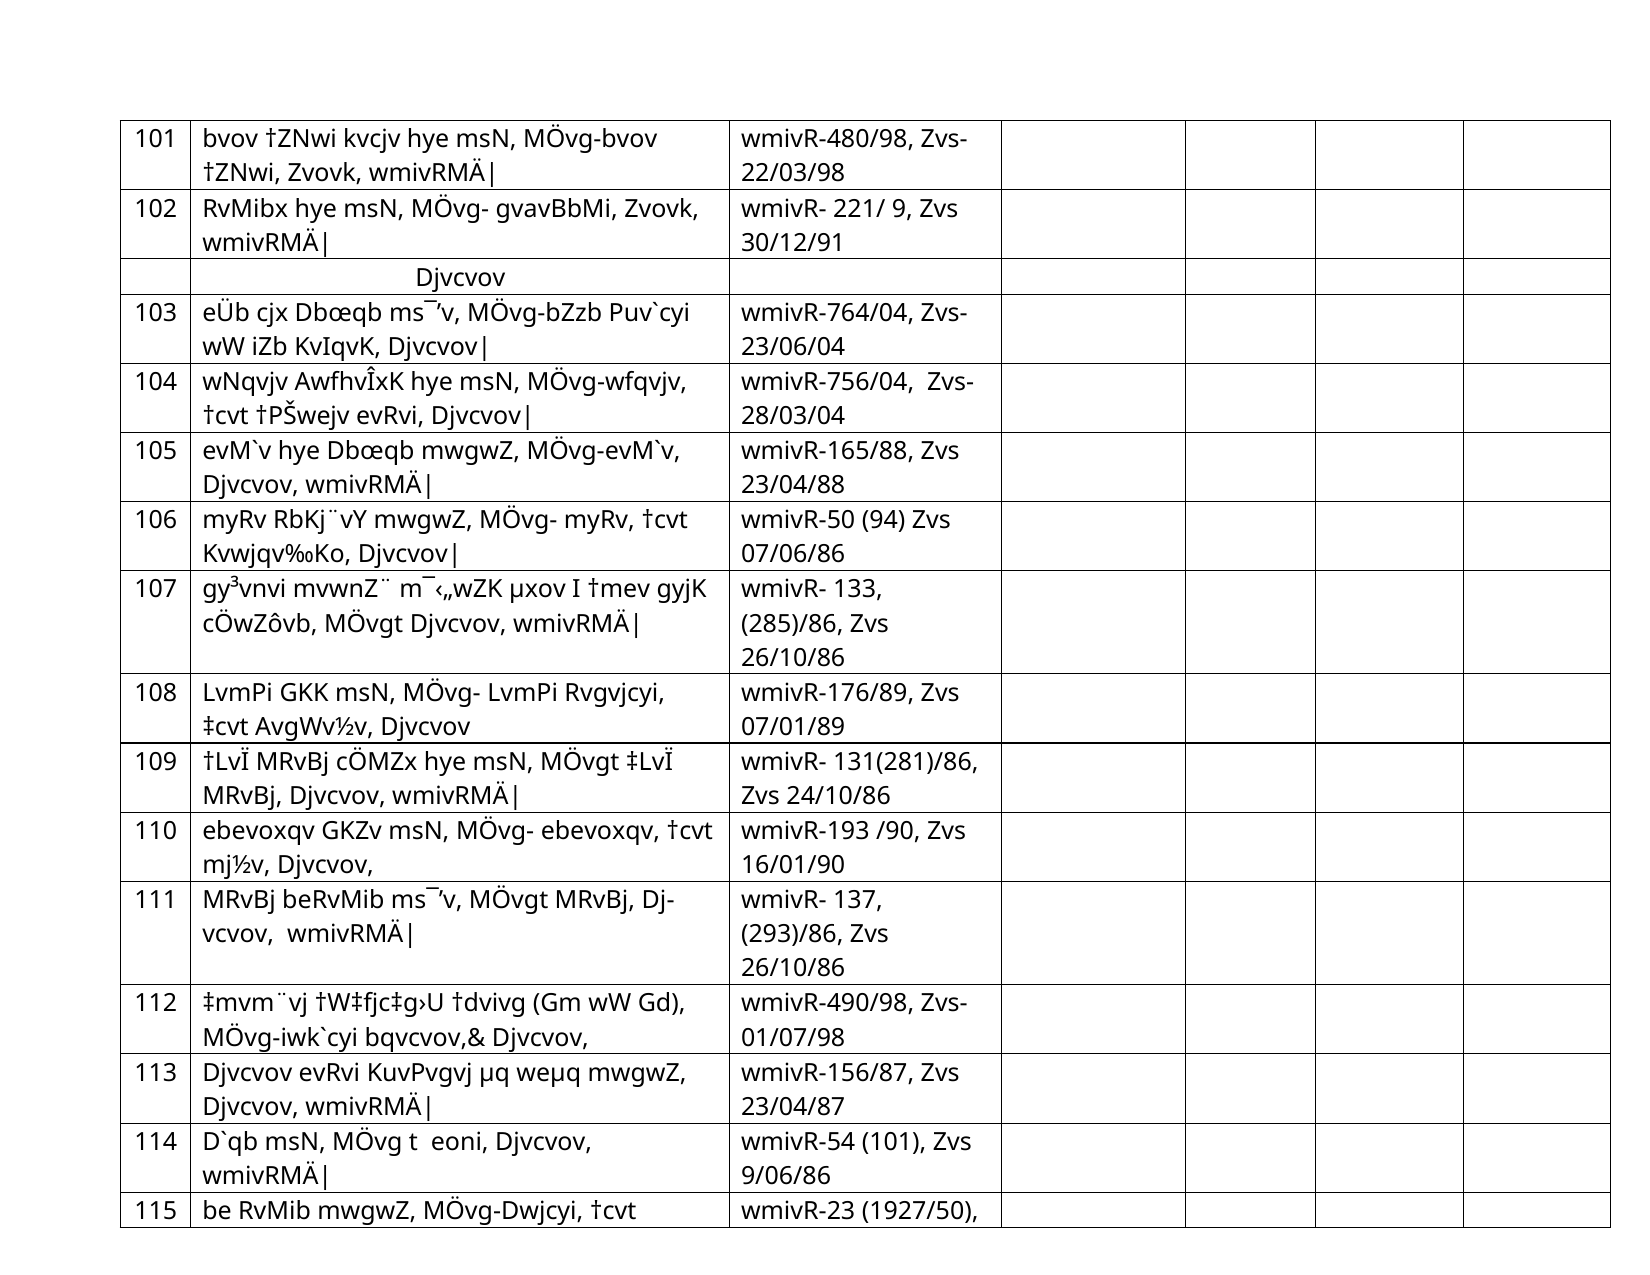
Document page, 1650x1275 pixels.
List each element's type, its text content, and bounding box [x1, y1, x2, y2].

table_cell bvov †ZNwi kvcjv hye msN, MÖvg-bvov †ZNwi, Zvovk, wmivRMÄ| [191, 121, 729, 189]
table_cell [1316, 259, 1463, 293]
table_cell [1186, 433, 1315, 501]
table_cell 109 [121, 744, 190, 812]
table_cell 115 [121, 1193, 190, 1227]
table_cell [1464, 1124, 1610, 1192]
table_cell [1186, 364, 1315, 432]
table_cell [1464, 364, 1610, 432]
table_cell [1186, 1054, 1315, 1122]
table_cell [1002, 882, 1185, 984]
table_cell [1316, 1054, 1463, 1122]
table_cell wmivR-54 (101), Zvs 9/06/86 [730, 1124, 1001, 1192]
table_cell [1316, 744, 1463, 812]
table_cell [1186, 571, 1315, 673]
table_cell [1002, 744, 1185, 812]
table_cell [1316, 985, 1463, 1053]
table_cell [1316, 571, 1463, 673]
table_cell [1002, 1193, 1185, 1227]
table_cell wmivR-764/04, Zvs-23/06/04 [730, 295, 1001, 363]
table_cell [1002, 674, 1185, 742]
table_cell [1002, 364, 1185, 432]
table_cell wmivR- 131(281)/86, Zvs 24/10/86 [730, 744, 1001, 812]
table_cell [1316, 882, 1463, 984]
table_cell wmivR-490/98, Zvs-01/07/98 [730, 985, 1001, 1053]
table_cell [730, 1193, 1001, 1227]
table_cell [1186, 1124, 1315, 1192]
table_cell [1464, 190, 1610, 258]
table_cell 105 [121, 433, 190, 501]
table_cell Dj­vcvov [191, 259, 729, 293]
table_cell 108 [121, 674, 190, 742]
table_cell [1316, 813, 1463, 881]
table_cell MRvBj beRvMib ms¯’v, MÖvgt MRvBj, Dj­vcvov, wmivRMÄ| [191, 882, 729, 984]
table_cell [1316, 502, 1463, 570]
table_cell 107 [121, 571, 190, 673]
table_cell D`qb msN, MÖvg t eoni, Dj­vcvov, wmivRMÄ| [191, 1124, 729, 1192]
table_cell [1316, 364, 1463, 432]
table_cell 112 [121, 985, 190, 1053]
table_cell [1464, 813, 1610, 881]
table_cell [1316, 674, 1463, 742]
table_cell Dj­vcvov evRvi KuvPvgvj µq weµq mwgwZ, Dj­vcvov, wmivRMÄ| [191, 1054, 729, 1122]
table_cell [121, 259, 190, 293]
table_cell ‡mvm¨vj †W‡fjc‡g›U †dvivg (Gm wW Gd), MÖvg-iwk`cyi bqvcvov,& Dj­vcvov, [191, 985, 729, 1053]
table_cell [730, 259, 1001, 293]
table_cell [1002, 1054, 1185, 1122]
table_cell wmivR- 133, (285)/86, Zvs 26/10/86 [730, 571, 1001, 673]
table_cell [1002, 295, 1185, 363]
table_cell [1186, 259, 1315, 293]
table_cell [191, 1193, 729, 1227]
table_cell [1186, 121, 1315, 189]
table_cell wmivR-156/87, Zvs 23/04/87 [730, 1054, 1001, 1122]
table_cell [1002, 1124, 1185, 1192]
table_cell [1464, 121, 1610, 189]
table_cell wmivR-480/98, Zvs-22/03/98 [730, 121, 1001, 189]
table_cell [1186, 1193, 1315, 1227]
table_cell [1316, 295, 1463, 363]
table_cell ebevoxqv GKZv msN, MÖvg- ebevoxqv, †cvt mj½v, Dj­vcvov, [191, 813, 729, 881]
table_cell LvmPi GKK msN, MÖvg- LvmPi Rvgvjcyi, ‡cvt AvgWv½v, Dj­vcvov [191, 674, 729, 742]
table_cell 110 [121, 813, 190, 881]
table_cell wmivR-193 /90, Zvs 16/01/90 [730, 813, 1001, 881]
table_cell wNqvjv AwfhvÎxK hye msN, MÖvg-wfqvjv, †cvt †PŠwejv evRvi, Dj­vcvov| [191, 364, 729, 432]
table_cell 102 [121, 190, 190, 258]
table_cell wmivR-176/89, Zvs 07/01/89 [730, 674, 1001, 742]
table_cell [1464, 259, 1610, 293]
table_cell 106 [121, 502, 190, 570]
table_cell RvMibx hye msN, MÖvg- gvavBbMi, Zvovk, wmivRMÄ| [191, 190, 729, 258]
table_cell [1464, 744, 1610, 812]
table_cell [1316, 190, 1463, 258]
table_cell [1186, 295, 1315, 363]
table_cell 101 [121, 121, 190, 189]
table_cell [1464, 571, 1610, 673]
table_cell [1464, 674, 1610, 742]
table_cell myRv RbKj¨vY mwgwZ, MÖvg- myRv, †cvt Kvwjqv‰Ko, Dj­vcvov| [191, 502, 729, 570]
table_cell gy³vnvi mvwnZ¨ m¯‹„wZK µxov I †mev gyjK cÖwZôvb, MÖvgt Dj­vcvov, wmivRMÄ| [191, 571, 729, 673]
table_cell [1464, 882, 1610, 984]
table_cell [1316, 433, 1463, 501]
table_cell [1186, 813, 1315, 881]
table_cell [1186, 882, 1315, 984]
table_cell 103 [121, 295, 190, 363]
table_cell [1464, 295, 1610, 363]
table_cell [1464, 1193, 1610, 1227]
table_cell 111 [121, 882, 190, 984]
table_cell [1002, 502, 1185, 570]
table_cell [1002, 121, 1185, 189]
table_cell [1186, 985, 1315, 1053]
table_cell wmivR- 137, (293)/86, Zvs 26/10/86 [730, 882, 1001, 984]
table_cell [1464, 985, 1610, 1053]
table_cell [1186, 190, 1315, 258]
table_cell [1316, 1193, 1463, 1227]
table_cell [1186, 674, 1315, 742]
table_cell wmivR-756/04, Zvs-28/03/04 [730, 364, 1001, 432]
table_cell 113 [121, 1054, 190, 1122]
table_cell wmivR-50 (94) Zvs 07/06/86 [730, 502, 1001, 570]
table_cell evM`v hye Dbœqb mwgwZ, MÖvg-evM`v, Dj­vcvov, wmivRMÄ| [191, 433, 729, 501]
table_cell [1464, 433, 1610, 501]
table_cell [1002, 190, 1185, 258]
table_cell wmivR-165/88, Zvs 23/04/88 [730, 433, 1001, 501]
table_cell [1002, 985, 1185, 1053]
table_cell 114 [121, 1124, 190, 1192]
table_cell †LvÏ MRvBj cÖMZx hye msN, MÖvgt ‡LvÏ MRvBj, Dj­vcvov, wmivRMÄ| [191, 744, 729, 812]
table_cell [1002, 571, 1185, 673]
table_cell [1002, 259, 1185, 293]
table_cell eÜb cj­x Dbœqb ms¯’v, MÖvg-bZzb Puv`cyi wW iZb KvIqvK, Dj­vcvov| [191, 295, 729, 363]
table_cell [1002, 433, 1185, 501]
table_cell 104 [121, 364, 190, 432]
table_cell [1186, 502, 1315, 570]
table_cell [1316, 121, 1463, 189]
table_cell wmivR- 221/ 9, Zvs 30/12/91 [730, 190, 1001, 258]
table_cell [1002, 813, 1185, 881]
table_cell [1316, 1124, 1463, 1192]
table_cell [1186, 744, 1315, 812]
table_cell [1464, 1054, 1610, 1122]
table_cell [1464, 502, 1610, 570]
